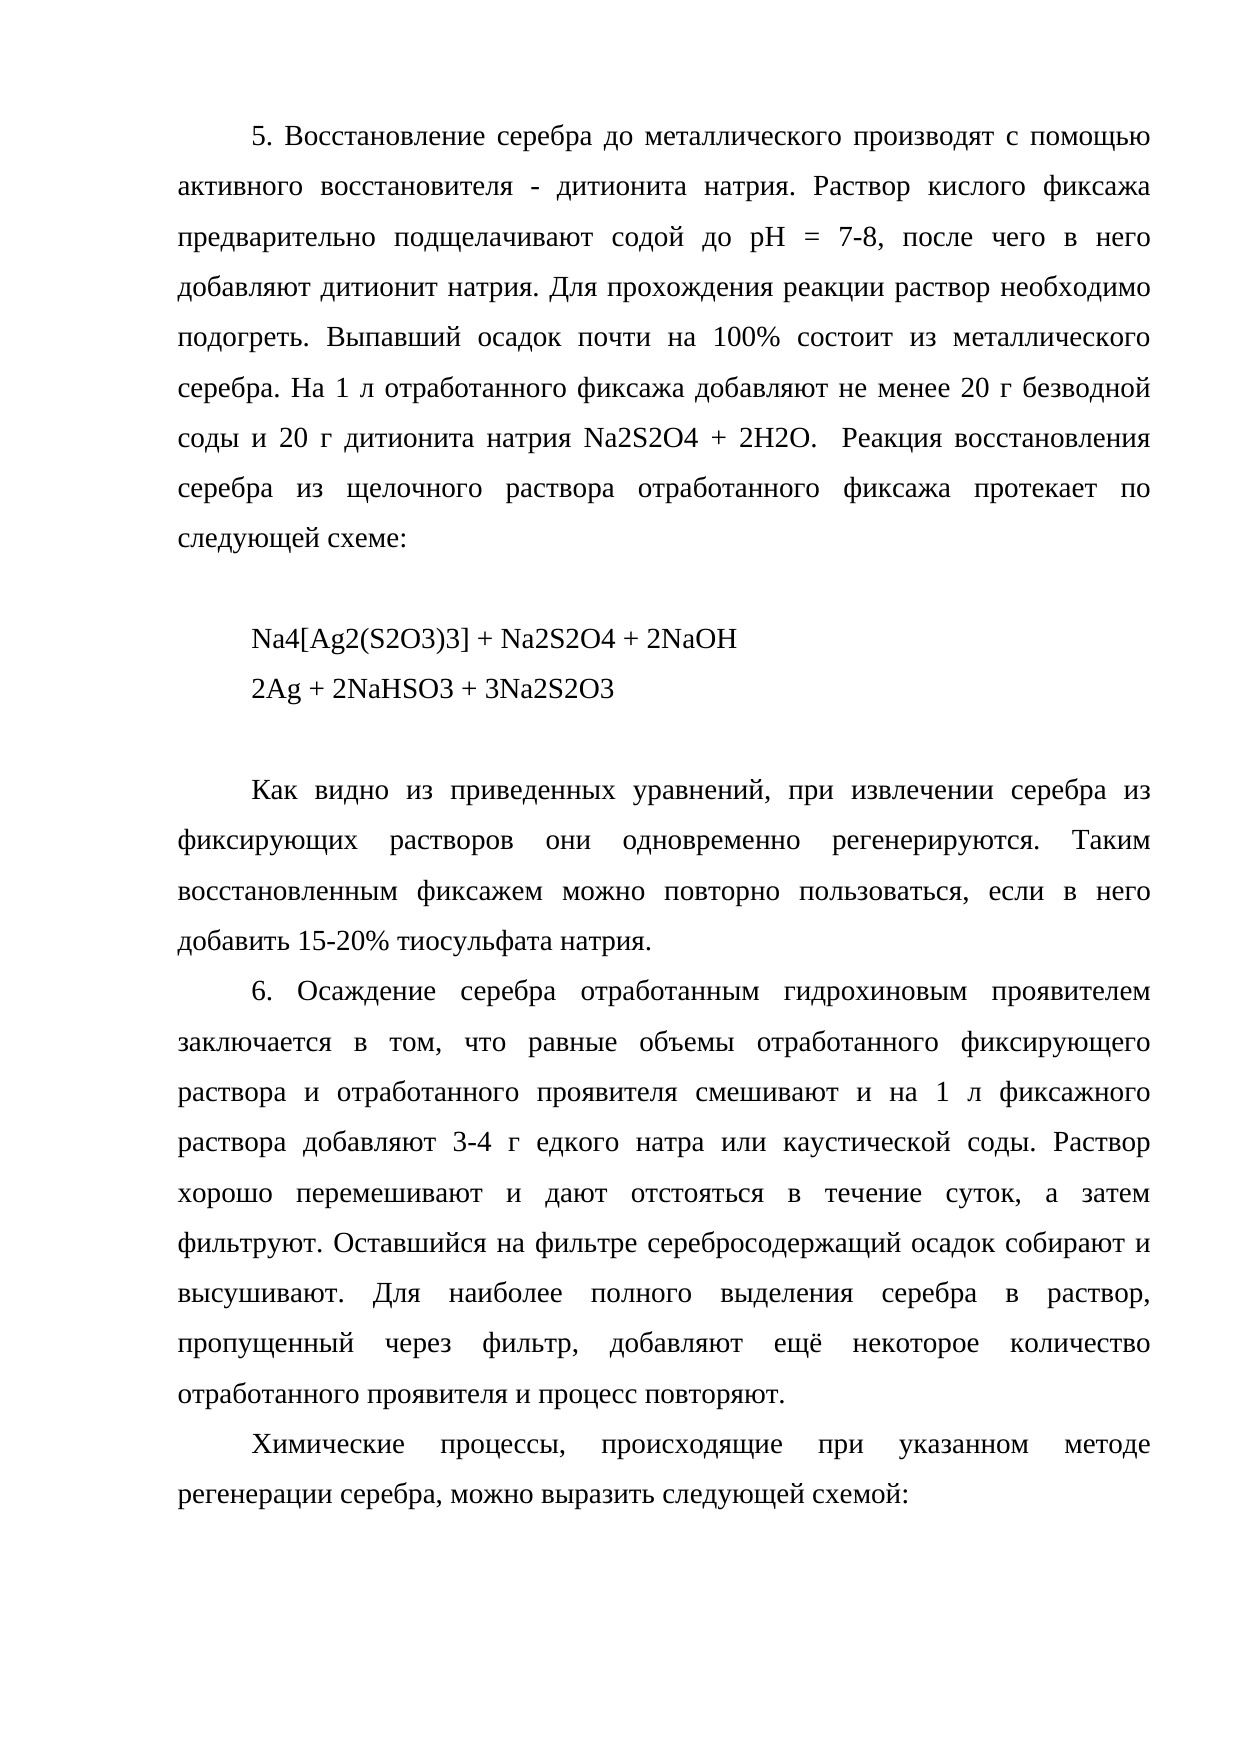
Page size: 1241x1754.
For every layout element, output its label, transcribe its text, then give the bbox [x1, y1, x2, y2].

text Химические процессы, происходящие при указанном методе регенерации серебра, можно выразить следующей схемой: [177, 1426, 1152, 1510]
text Как видно из приведенных уравнений, при извлечении серебра из фиксирующих растворов они одновременно регенерируются. Таким восстановленным фиксажем можно повторно пользоваться, если в него добавить 15-20% тиосульфата натрия. [177, 772, 1152, 957]
text 6. Осаждение серебра отработанным гидрохиновым проявителем заключается в том, что равные объемы отработанного фиксирующего раствора и отработанного проявителя смешивают и на 1 л фиксажного раствора добавляют 3-4 г едкого натра или каустической соды. Раствор хорошо перемешивают и дают отстояться в течение суток, а затем фильтруют. Оставшийся на фильтре серебросодержащий осадок собирают и высушивают. Для наиболее полного выделения серебра в раствор, пропущенный через фильтр, добавляют ещё некоторое количество отработанного проявителя и процесс повторяют. [177, 973, 1152, 1409]
text Na4[Ag2(S2O3)3] + Na2S2O4 + 2NaOH [177, 621, 1152, 655]
text 5. Восстановление серебра до металлического производят с помощью активного восстановителя - дитионита натрия. Раствор кислого фиксажа предварительно подщелачивают содой до pH = 7-8, после чего в него добавляют дитионит натрия. Для прохождения реакции раствор необходимо подогреть. Выпавший осадок почти на 100% состоит из металлического серебра. На 1 л отработанного фиксажа добавляют не менее 20 г безводной соды и 20 г дитионита натрия Na2S2O4 + 2H2O. Реакция восстановления серебра из щелочного раствора отработанного фиксажа протекает по следующей схеме: [177, 118, 1152, 554]
text 2Ag + 2NaHSO3 + 3Na2S2O3 [177, 672, 1152, 705]
